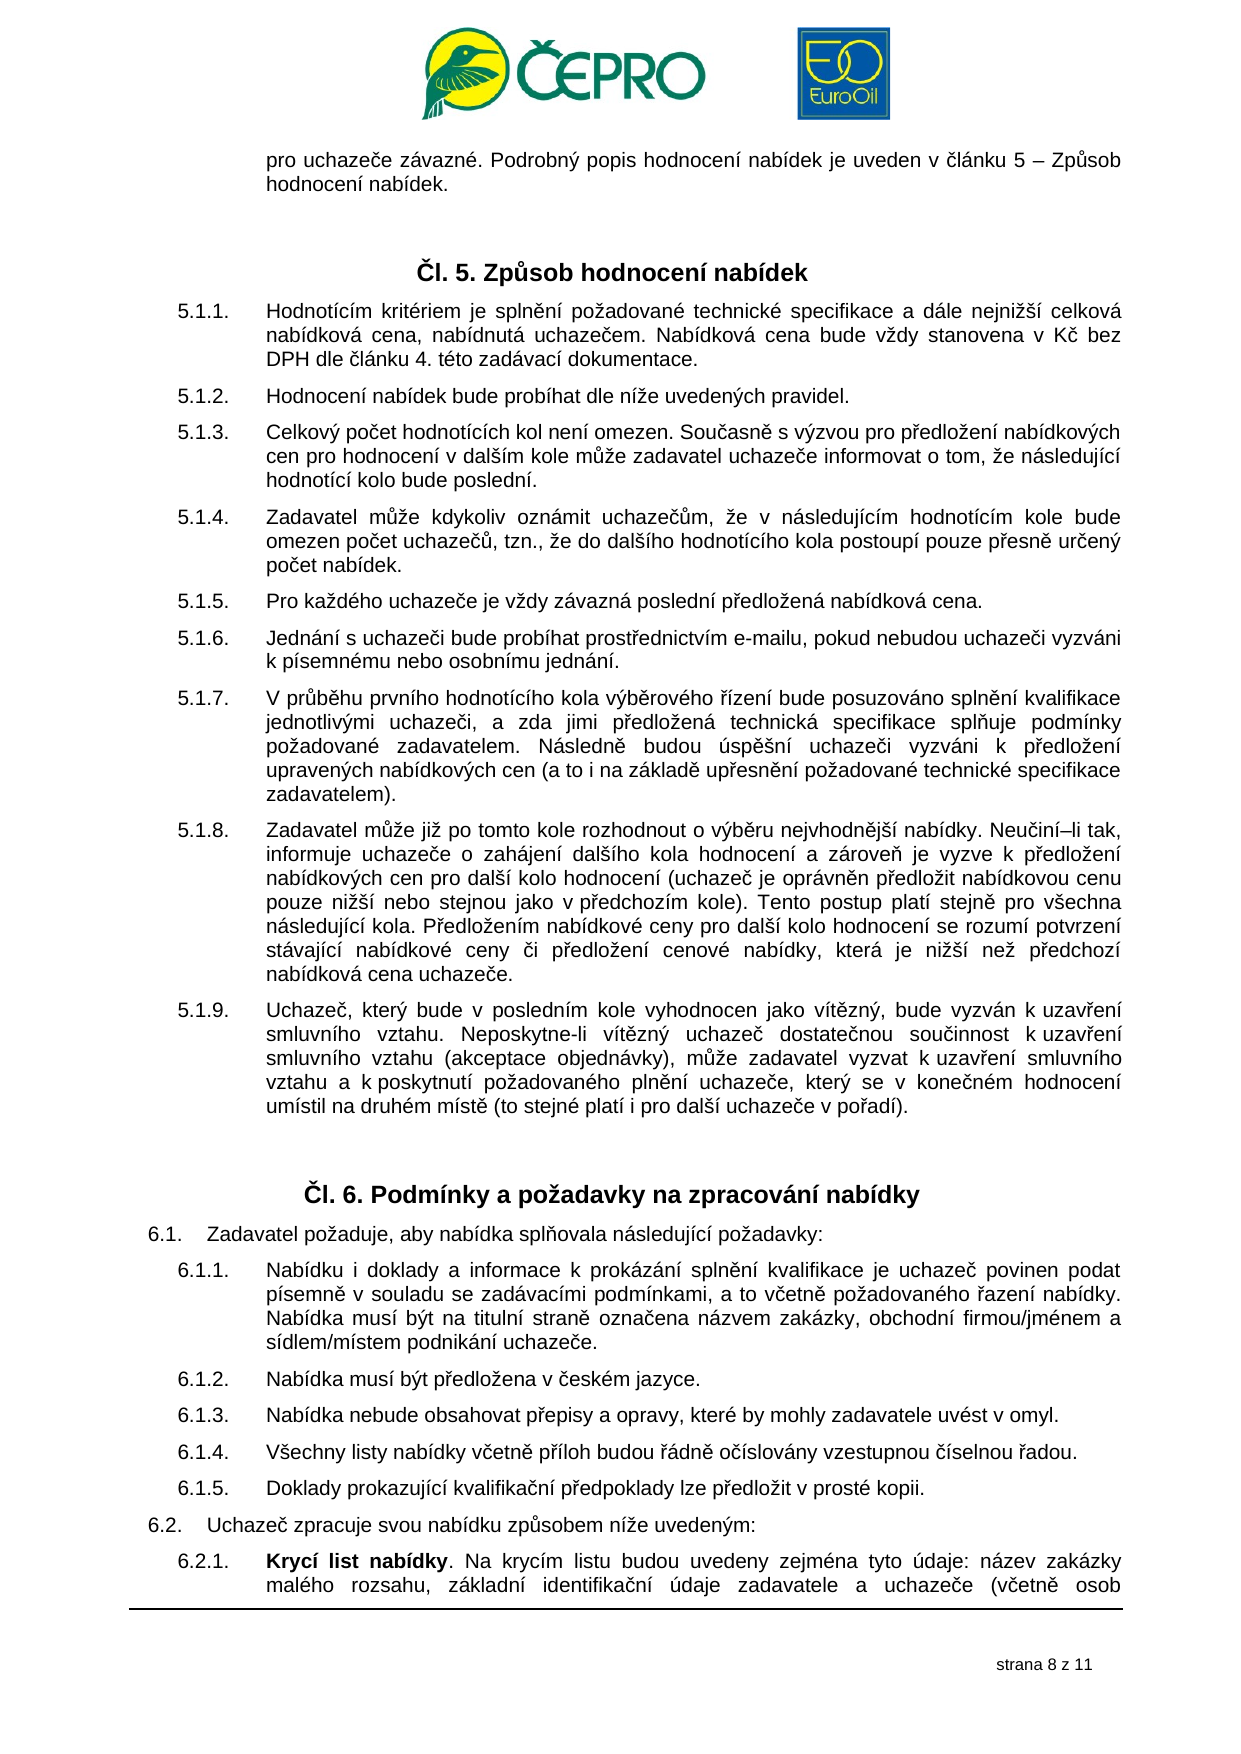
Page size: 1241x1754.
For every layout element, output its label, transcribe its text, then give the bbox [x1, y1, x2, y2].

text Způsob hodnocení nabídek [102, 258, 1122, 287]
text Hodnotícím kritériem je splnění požadované technické specifikace a dále nejnižší celková nabídková cena, nabídnutá uchazečem. Nabídková cena bude vždy stanovena v Kč bez DPH dle článku 4. této zadávací dokumentace. [177, 299, 1122, 371]
text Uchazeč zpracuje svou nabídku způsobem níže uvedeným: [148, 1512, 1122, 1536]
text Nabídka nebude obsahovat přepisy a opravy, které by mohly zadavatele uvést v omyl. [177, 1403, 1122, 1427]
text Zadavatel požaduje, aby nabídka splňovala následující požadavky: [148, 1222, 1122, 1246]
picture [421, 27, 891, 120]
text Nabídka musí být předložena v českém jazyce. [177, 1367, 1122, 1391]
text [177, 148, 1122, 196]
text Nabídku i doklady a informace k prokázání splnění kvalifikace je uchazeč povinen podat písemně v souladu se zadávacími podmínkami, a to včetně požadovaného řazení nabídky. Nabídka musí být na titulní straně označena názvem zakázky, obchodní firmou/jménem a sídlem/místem podnikání uchazeče. [177, 1258, 1122, 1354]
text Podmínky a požadavky na zpracování nabídky [102, 1181, 1122, 1209]
text Zadavatel může kdykoliv oznámit uchazečům, že v následujícím hodnotícím kole bude omezen počet uchazečů, tzn., že do dalšího hodnotícího kola postoupí pouze přesně určený počet nabídek. [177, 504, 1122, 576]
text V průběhu prvního hodnotícího kola výběrového řízení bude posuzováno splnění kvalifikace jednotlivými uchazeči, a zda jimi předložená technická specifikace splňuje podmínky požadované zadavatelem. Následně budou úspěšní uchazeči vyzváni k předložení upravených nabídkových cen (a to i na základě upřesnění požadované technické specifikace zadavatelem). [177, 686, 1122, 806]
text Jednání s uchazeči bude probíhat prostřednictvím e-mailu, pokud nebudou uchazeči vyzváni k písemnému nebo osobnímu jednání. [177, 625, 1122, 673]
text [177, 1549, 1122, 1597]
text Doklady prokazující kvalifikační předpoklady lze předložit v prosté kopii. [177, 1476, 1122, 1500]
text Zadavatel může již po tomto kole rozhodnout o výběru nejvhodnější nabídky. Neučiní–li tak, informuje uchazeče o zahájení dalšího kola hodnocení a zároveň je vyzve k předložení nabídkových cen pro další kolo hodnocení (uchazeč je oprávněn předložit nabídkovou cenu pouze nižší nebo stejnou jako v předchozím kole). Tento postup platí stejně pro všechna následující kola. Předložením nabídkové ceny pro další kolo hodnocení se rozumí potvrzení stávající nabídkové ceny či předložení cenové nabídky, která je nižší než předchozí nabídková cena uchazeče. [177, 818, 1122, 986]
text Všechny listy nabídky včetně příloh budou řádně očíslovány vzestupnou číselnou řadou. [177, 1439, 1122, 1463]
text Hodnocení nabídek bude probíhat dle níže uvedených pravidel. [177, 384, 1122, 408]
text Pro každého uchazeče je vždy závazná poslední předložená nabídková cena. [177, 589, 1122, 613]
text Celkový počet hodnotících kol není omezen. Současně s výzvou pro předložení nabídkových cen pro hodnocení v dalším kole může zadavatel uchazeče informovat o tom, že následující hodnotící kolo bude poslední. [177, 420, 1122, 492]
text Uchazeč, který bude v posledním kole vyhodnocen jako vítězný, bude vyzván k uzavření smluvního vztahu. Neposkytne-li vítězný uchazeč dostatečnou součinnost k uzavření smluvního vztahu (akceptace objednávky), může zadavatel vyzvat k uzavření smluvního vztahu a k poskytnutí požadovaného plnění uchazeče, který se v konečném hodnocení umístil na druhém místě (to stejné platí i pro další uchazeče v pořadí). [177, 998, 1122, 1118]
